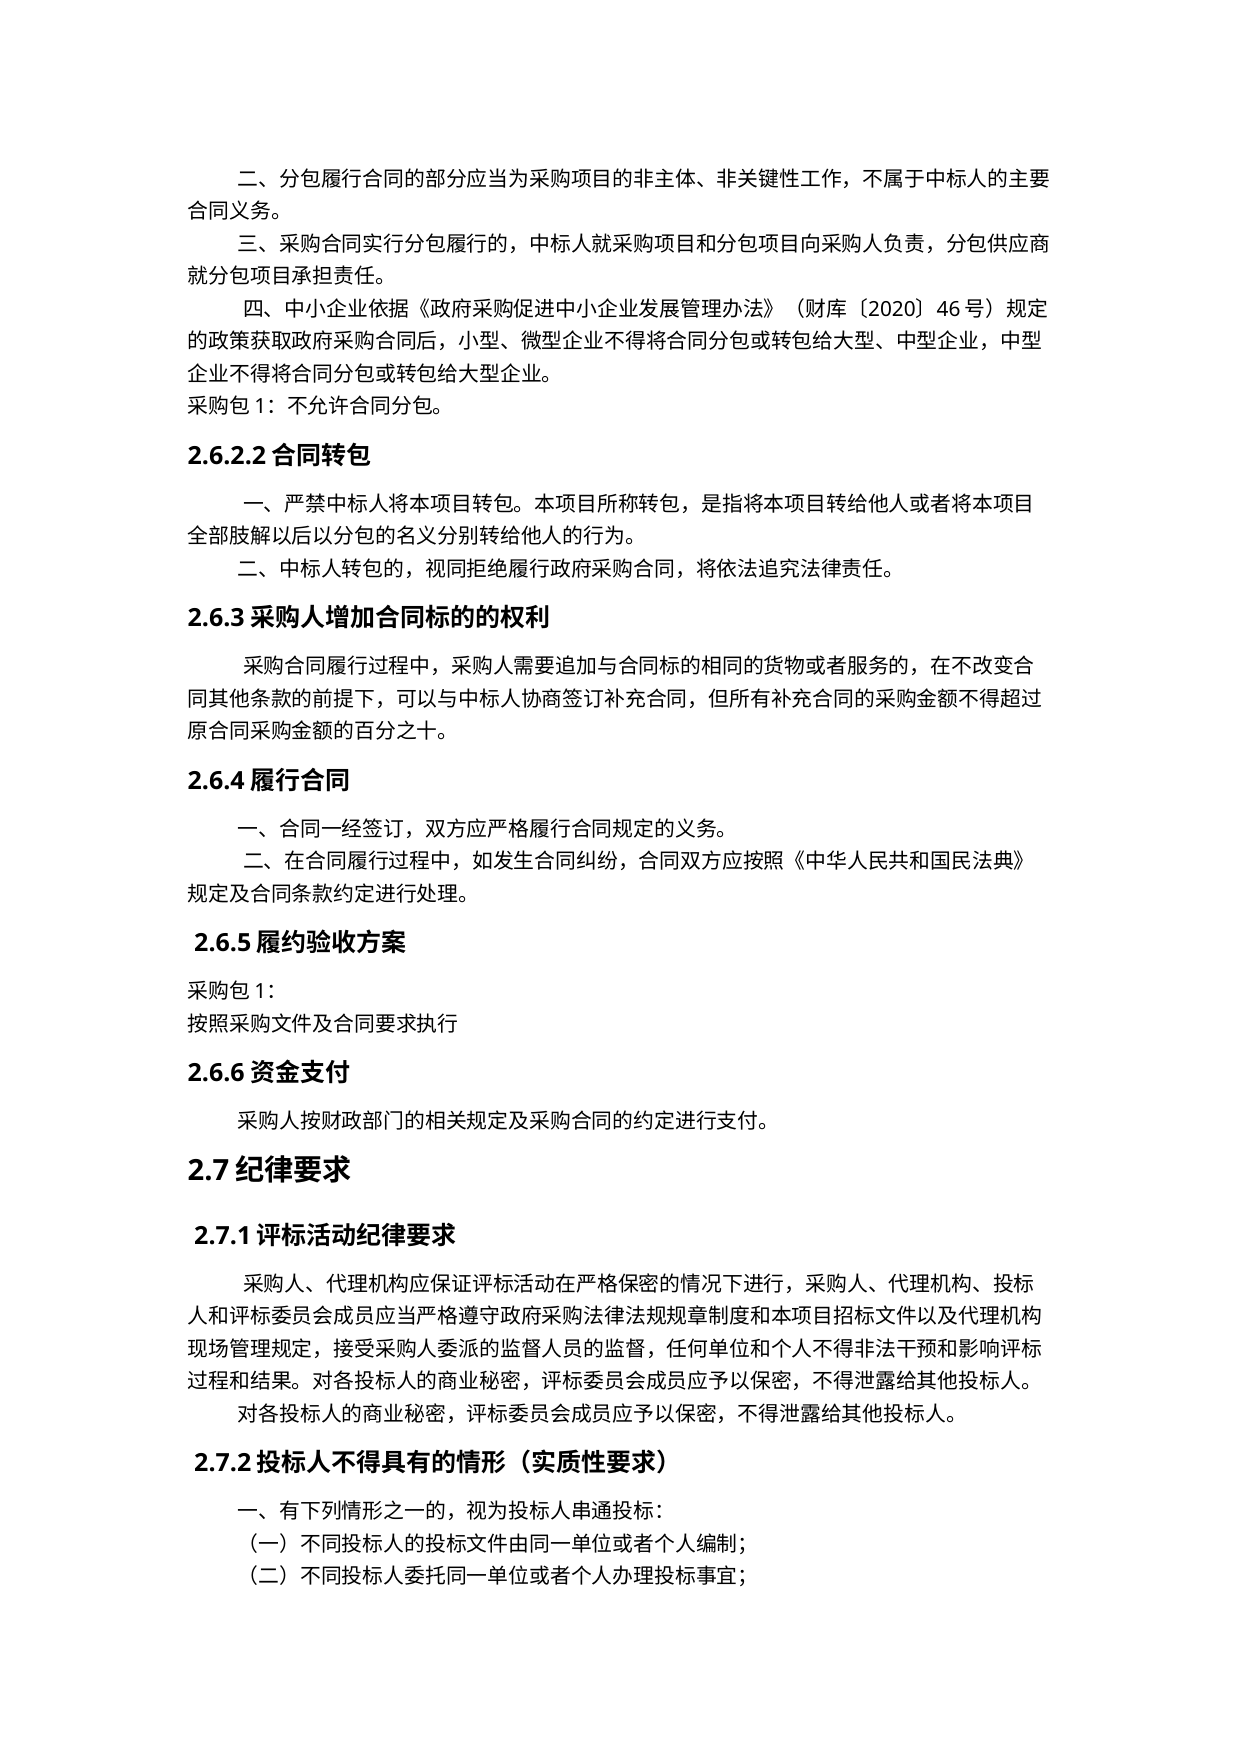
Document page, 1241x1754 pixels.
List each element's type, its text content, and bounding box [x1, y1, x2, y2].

text 采购人、代理机构应保证评标活动在严格保密的情况下进行，采购人、代理机构、投标人和评标委员会成员应当严格遵守政府采购法律法规规章制度和本项目招标文件以及代理机构现场管理规定，接受采购人委派的监督人员的监督，任何单位和个人不得非法干预和影响评标过程和结果。对各投标人的商业秘密，评标委员会成员应予以保密，不得泄露给其他投标人。 [187, 1267, 1053, 1397]
text 二、分包履行合同的部分应当为采购项目的非主体、非关键性工作，不属于中标人的主要合同义务。 [187, 162, 1053, 227]
text 2.6.5履约验收方案 [187, 909, 1053, 974]
text 二、在合同履行过程中，如发生合同纠纷，合同双方应按照《中华人民共和国民法典》规定及合同条款约定进行处理。 [187, 844, 1053, 909]
text 按照采购文件及合同要求执行 [187, 1007, 1053, 1039]
text 采购合同履行过程中，采购人需要追加与合同标的相同的货物或者服务的，在不改变合同其他条款的前提下，可以与中标人协商签订补充合同，但所有补充合同的采购金额不得超过原合同采购金额的百分之十。 [187, 649, 1053, 747]
text 四、中小企业依据《政府采购促进中小企业发展管理办法》（财库〔2020〕46号）规定的政策获取政府采购合同后，小型、微型企业不得将合同分包或转包给大型、中型企业，中型企业不得将合同分包或转包给大型企业。 [187, 292, 1053, 389]
text 采购人按财政部门的相关规定及采购合同的约定进行支付。 [187, 1104, 1053, 1137]
text 2.6.3采购人增加合同标的的权利 [187, 584, 1053, 649]
text （一）不同投标人的投标文件由同一单位或者个人编制； [187, 1527, 1053, 1559]
text 一、有下列情形之一的，视为投标人串通投标： [187, 1494, 1053, 1527]
text （二）不同投标人委托同一单位或者个人办理投标事宜； [187, 1559, 1053, 1592]
text 2.6.4履行合同 [187, 747, 1053, 812]
text 二、中标人转包的，视同拒绝履行政府采购合同，将依法追究法律责任。 [187, 552, 1053, 584]
text 对各投标人的商业秘密，评标委员会成员应予以保密，不得泄露给其他投标人。 [187, 1397, 1053, 1429]
text 2.7纪律要求 [187, 1137, 1053, 1202]
text 三、采购合同实行分包履行的，中标人就采购项目和分包项目向采购人负责，分包供应商就分包项目承担责任。 [187, 227, 1053, 292]
text 2.7.1评标活动纪律要求 [187, 1202, 1053, 1267]
text 采购包1：不允许合同分包。 [187, 389, 1053, 422]
text 采购包1： [187, 974, 1053, 1007]
text 2.6.6资金支付 [187, 1039, 1053, 1104]
text 一、合同一经签订，双方应严格履行合同规定的义务。 [187, 812, 1053, 844]
text 一、严禁中标人将本项目转包。本项目所称转包，是指将本项目转给他人或者将本项目全部肢解以后以分包的名义分别转给他人的行为。 [187, 487, 1053, 552]
text 2.6.2.2合同转包 [187, 422, 1053, 487]
text 2.7.2投标人不得具有的情形（实质性要求） [187, 1429, 1053, 1494]
